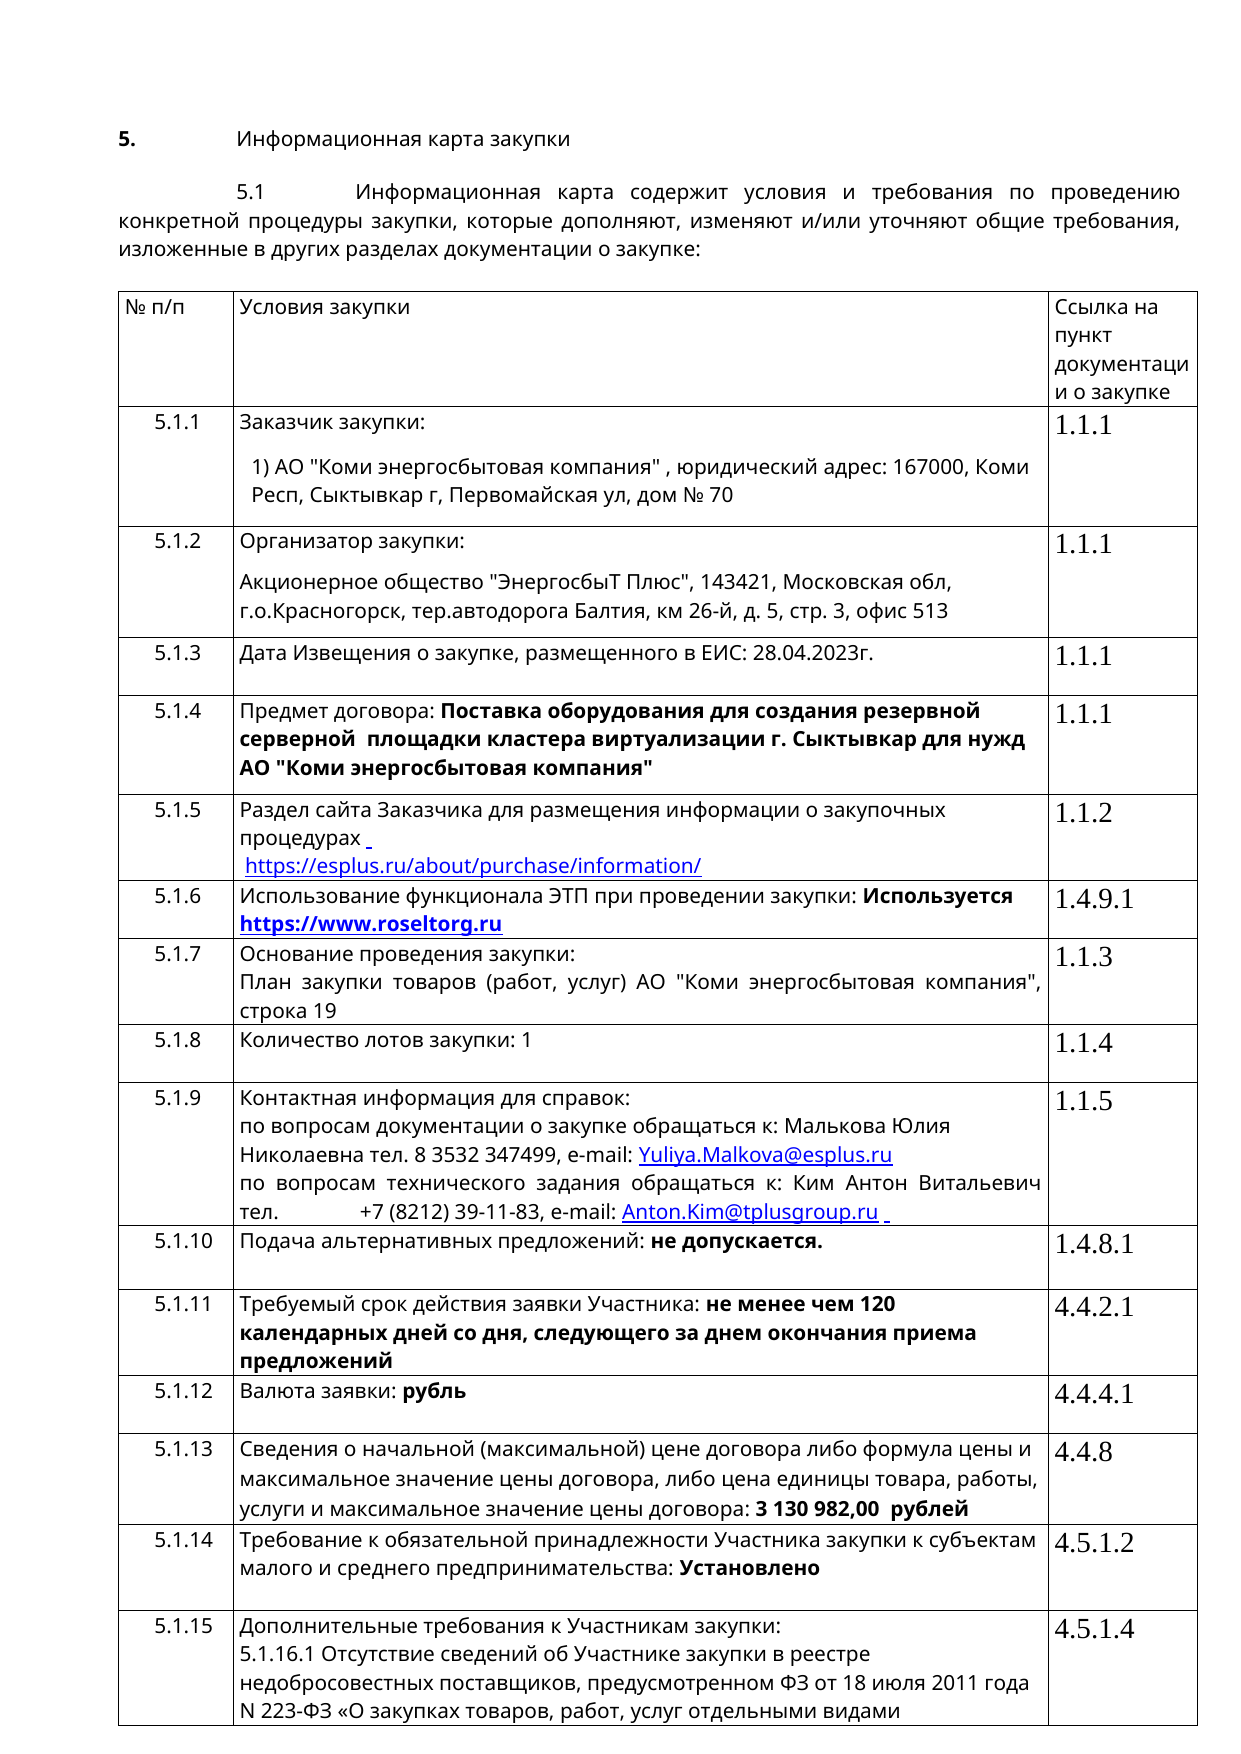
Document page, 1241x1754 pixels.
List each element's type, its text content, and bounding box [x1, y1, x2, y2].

table_cell 4.5.1.2 [1049, 1525, 1197, 1610]
table_header Условия закупки [234, 292, 1048, 406]
table_cell [119, 696, 233, 794]
table_cell 1.1.1 [1049, 407, 1197, 526]
table_cell [119, 638, 233, 695]
table_cell 1.1.1 [1049, 527, 1197, 637]
table_cell Подача альтернативных предложений: не допускается. [234, 1226, 1048, 1288]
table_cell [119, 939, 233, 1024]
table_cell 1.1.1 [1049, 638, 1197, 695]
table_cell [119, 1611, 233, 1725]
table_cell 1.1.3 [1049, 939, 1197, 1024]
table_cell Количество лотов закупки: 1 [234, 1025, 1048, 1082]
table_cell 1.1.2 [1049, 795, 1197, 880]
table_cell [119, 1434, 233, 1524]
table_cell [119, 1025, 233, 1082]
table_cell [119, 1290, 233, 1375]
table_cell 4.4.2.1 [1049, 1290, 1197, 1375]
text 5.1 Информационная карта содержит условия и требования по проведению конкретной процедуры закупки, которые дополняют, изменяют и/или уточняют общие требования, изложенные в других разделах документации о закупке: [118, 177, 1181, 263]
table_cell Требуемый срок действия заявки Участника: не менее чем 120 календарных дней со дня, следующего за днем окончания приема предложений [234, 1290, 1048, 1375]
table_cell Использование функционала ЭТП при проведении закупки: Используется https://www.roseltorg.ru [234, 881, 1048, 938]
table_cell Сведения о начальной (максимальной) цене договора либо формула цены и максимальное значение цены договора, либо цена единицы товара, работы, услуги и максимальное значение цены договора: 3 130 982,00 рублей [234, 1434, 1048, 1524]
table_cell [119, 527, 233, 637]
table_cell Контактная информация для справок: по вопросам документации о закупке обращаться к: Малькова Юлия Николаевна тел. 8 3532 347499, e-mail: Yuliya.Malkova@esplus.ru по вопросам технического задания обращаться к: Ким Антон Витальевич тел. +7 (8212) 39-11-83, e-mail: Anton.Kim@tplusgroup.ru [234, 1083, 1048, 1225]
table_cell [119, 1083, 233, 1225]
table_cell 4.4.4.1 [1049, 1376, 1197, 1433]
table_cell 4.5.1.4 [1049, 1611, 1197, 1725]
table_cell Дата Извещения о закупке, размещенного в ЕИС: 28.04.2023г. [234, 638, 1048, 695]
table_cell [119, 1226, 233, 1288]
table_cell [119, 407, 233, 526]
table_cell 1.1.5 [1049, 1083, 1197, 1225]
table_cell [119, 795, 233, 880]
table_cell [234, 1611, 1048, 1725]
subtitle Информационная карта закупки [118, 124, 1181, 152]
table_cell Требование к обязательной принадлежности Участника закупки к субъектам малого и среднего предпринимательства: Установлено [234, 1525, 1048, 1610]
table_cell Заказчик закупки: 1) АО "Коми энергосбытовая компания" , юридический адрес: 167000, Коми Респ, Сыктывкар г, Первомайская ул, дом № 70 [234, 407, 1048, 526]
table_cell Основание проведения закупки: План закупки товаров (работ, услуг) АО "Коми энергосбытовая компания", строка 19 [234, 939, 1048, 1024]
table_cell 1.1.4 [1049, 1025, 1197, 1082]
table_cell [119, 881, 233, 938]
table_cell 4.4.5.1 [1049, 1434, 1197, 1524]
table_cell Валюта заявки: рубль [234, 1376, 1048, 1433]
table_header № п/п [119, 292, 233, 406]
table_cell [119, 1525, 233, 1610]
table_header Ссылка на пункт документации о закупке [1049, 292, 1197, 406]
table_cell Организатор закупки: Акционерное общество "ЭнергосбыТ Плюс", 143421, Московская обл, г.о.Красногорск, тер.автодорога Балтия, км 26-й, д. 5, стр. 3, офис 513 [234, 527, 1048, 637]
table_cell 1.4.7.1 [1049, 1226, 1197, 1288]
table_cell Раздел сайта Заказчика для размещения информации о закупочных процедурах https://esplus.ru/about/purchase/information/ [234, 795, 1048, 880]
table_cell [119, 1376, 233, 1433]
table_cell Предмет договора: Поставка оборудования для создания резервной серверной площадки кластера виртуализации г. Сыктывкар для нужд АО "Коми энергосбытовая компания" [234, 696, 1048, 794]
table_cell 1.1.1 [1049, 696, 1197, 794]
table_cell 1.4.8.1 [1049, 881, 1197, 938]
